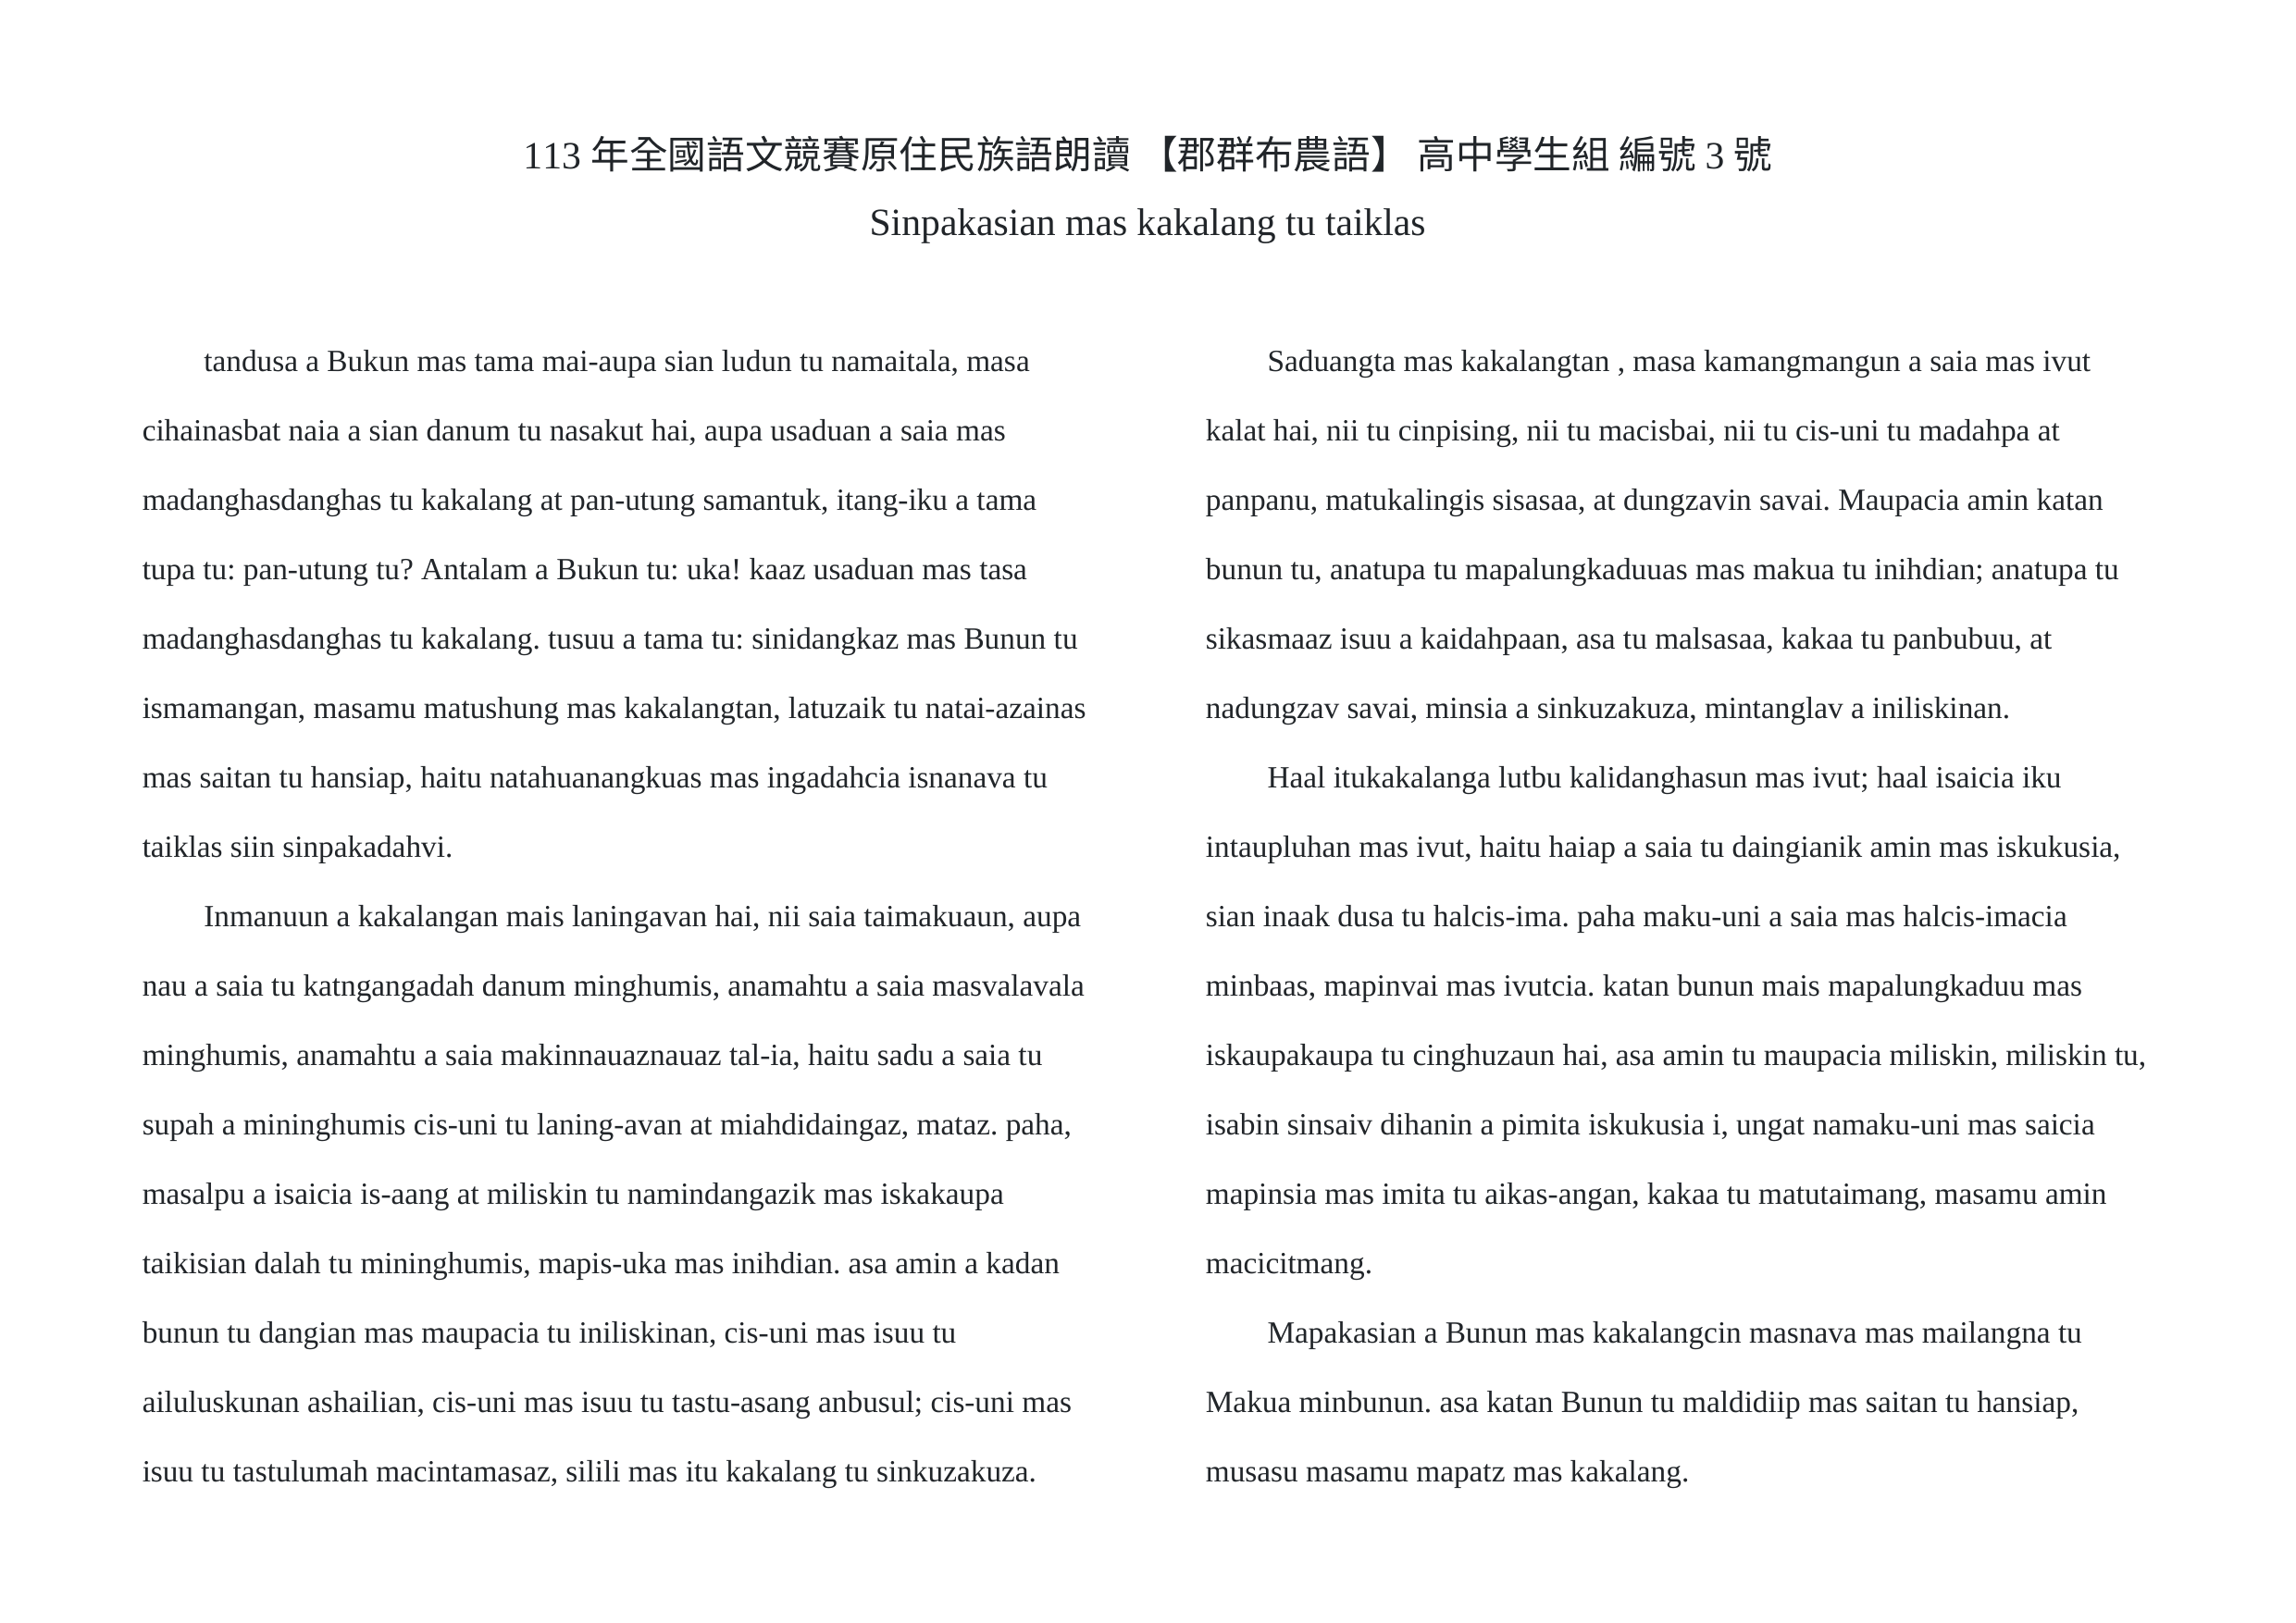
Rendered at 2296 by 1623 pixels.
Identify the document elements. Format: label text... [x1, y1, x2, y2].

text Saduangta mas kakalangtan , masa kamangmangun a saia mas ivut kalat hai, nii tu cinpising, nii tu macisbai, nii tu cis-uni tu madahpa at panpanu, matukalingis sisasaa, at dungzavin savai. Maupacia amin katan bunun tu, anatupa tu mapalungkaduuas mas makua tu inihdian; anatupa tu sikasmaaz isuu a kaidahpaan, asa tu malsasaa, kakaa tu panbubuu, at nadungzav savai, minsia a sinkuzakuza, mintanglav a iniliskinan. [1206, 326, 2153, 742]
text Inmanuun a kakalangan mais laningavan hai, nii saia taimakuaun, aupa nau a saia tu katngangadah danum minghumis, anamahtu a saia masvalavala minghumis, anamahtu a saia makinnauaznauaz tal-ia, haitu sadu a saia tu supah a mininghumis cis-uni tu laning-avan at miahdidaingaz, mataz. paha, masalpu a isaicia is-aang at miliskin tu namindangazik mas iskakaupa taikisian dalah tu mininghumis, mapis-uka mas inihdian. asa amin a kadan bunun tu dangian mas maupacia tu iniliskinan, cis-uni mas isuu tu ailuluskunan ashailian, cis-uni mas isuu tu tastu-asang anbusul; cis-uni mas isuu tu tastulumah macintamasaz, silili mas itu kakalang tu sinkuzakuza. [142, 881, 1090, 1505]
text 113 年全國語文競賽原住民族語朗讀 【郡群布農語】 高中學生組 編號 3 號 [142, 118, 2153, 187]
text tandusa a Bukun mas tama mai-aupa sian ludun tu namaitala, masa cihainasbat naia a sian danum tu nasakut hai, aupa usaduan a saia mas madanghasdanghas tu kakalang at pan-utung samantuk, itang-iku a tama tupa tu: pan-utung tu? Antalam a Bukun tu: uka! kaaz usaduan mas tasa madanghasdanghas tu kakalang. tusuu a tama tu: sinidangkaz mas Bunun tu ismamangan, masamu matushung mas kakalangtan, latuzaik tu natai-azainas mas saitan tu hansiap, haitu natahuanangkuas mas ingadahcia isnanava tu taiklas siin sinpakadahvi. [142, 326, 1090, 881]
text Sinpakasian mas kakalang tu taiklas [142, 187, 2153, 256]
text Mapakasian a Bunun mas kakalangcin masnava mas mailangna tu Makua minbunun. asa katan Bunun tu maldidiip mas saitan tu hansiap, musasu masamu mapatz mas kakalang. [1206, 1297, 2153, 1505]
text Haal itukakalanga lutbu kalidanghasun mas ivut; haal isaicia iku intaupluhan mas ivut, haitu haiap a saia tu daingianik amin mas iskukusia, sian inaak dusa tu halcis-ima. paha maku-uni a saia mas halcis-imacia minbaas, mapinvai mas ivutcia. katan bunun mais mapalungkaduu mas iskaupakaupa tu cinghuzaun hai, asa amin tu maupacia miliskin, miliskin tu, isabin sinsaiv dihanin a pimita iskukusia i, ungat namaku-uni mas saicia mapinsia mas imita tu aikas-angan, kakaa tu matutaimang, masamu amin macicitmang. [1206, 742, 2153, 1297]
